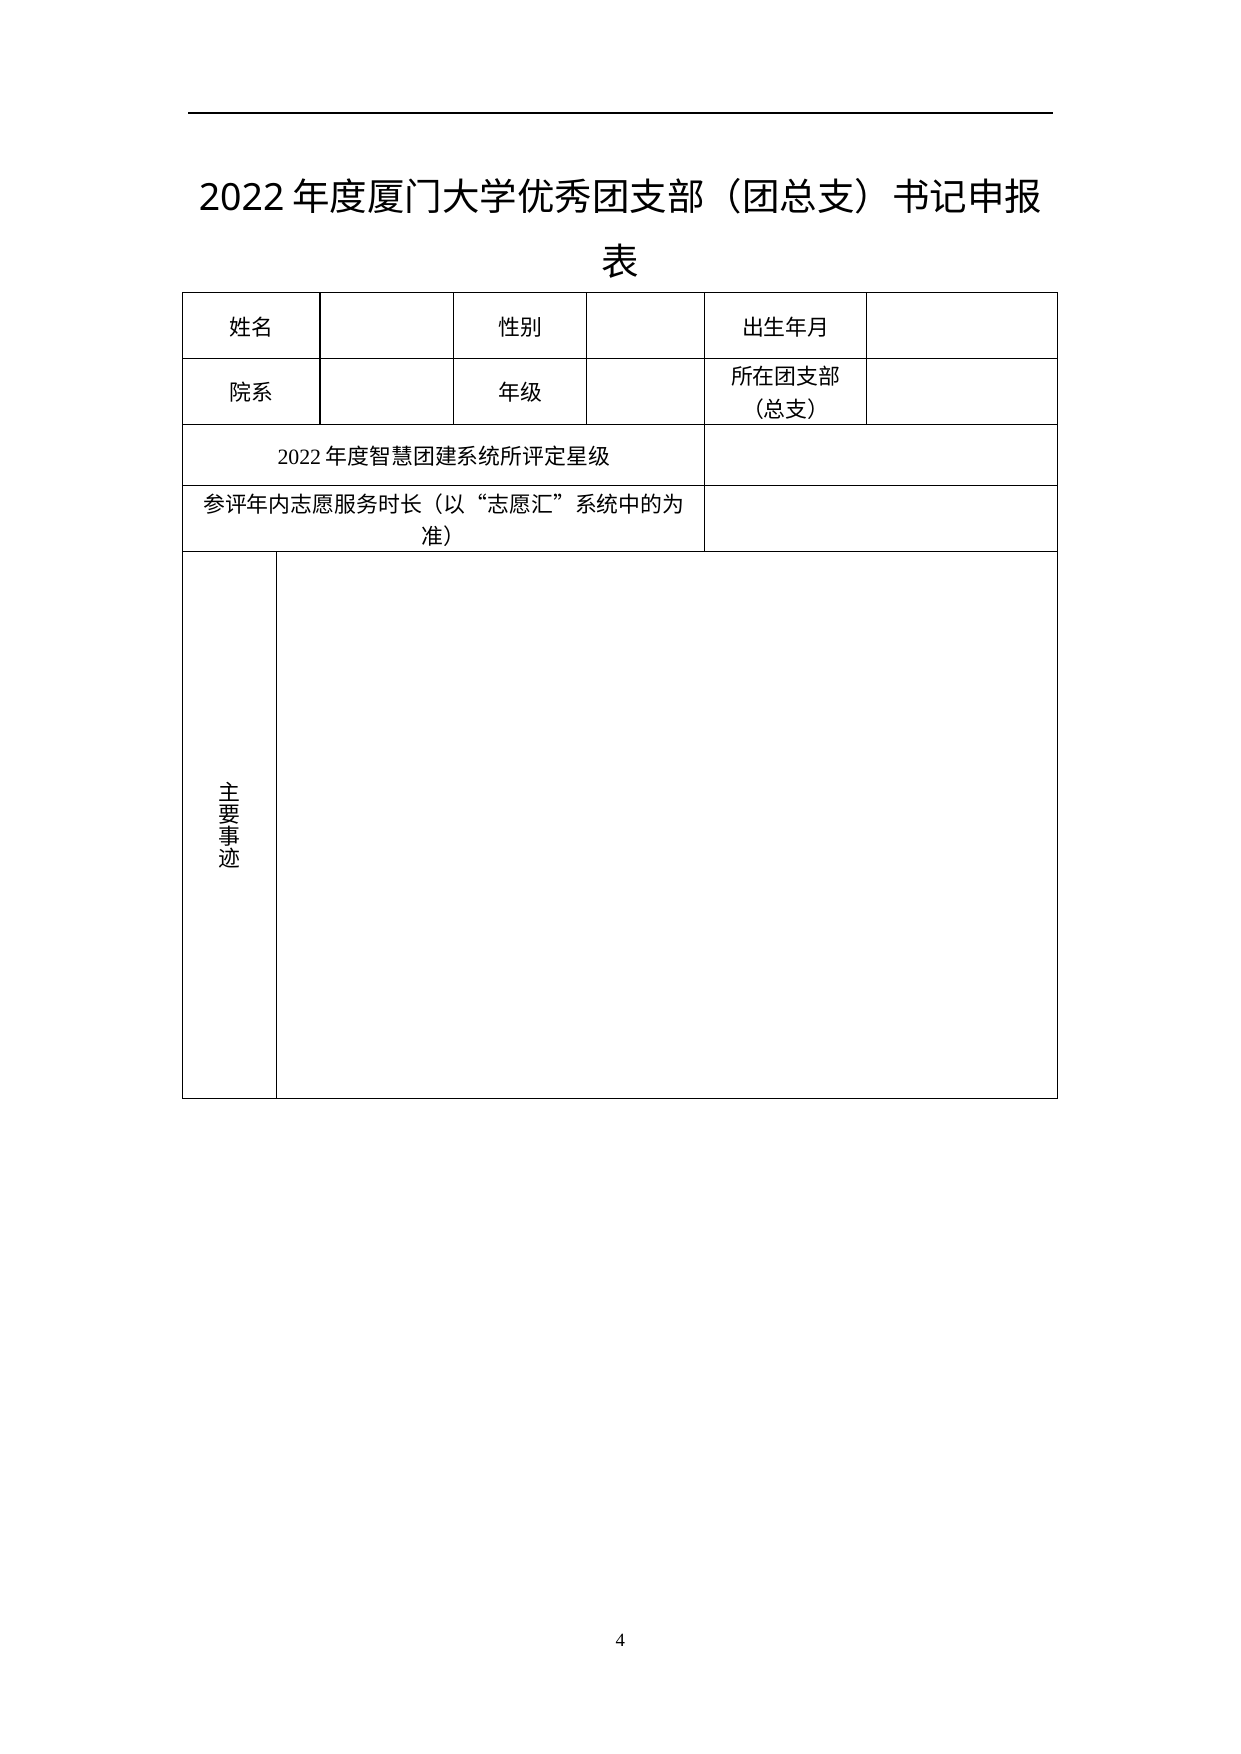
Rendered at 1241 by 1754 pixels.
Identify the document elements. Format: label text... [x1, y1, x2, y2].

table_header 出生年月 [705, 293, 866, 358]
table_cell [277, 552, 1057, 1098]
table_header [587, 293, 704, 358]
table_cell 2022年度智慧团建系统所评定星级 [183, 425, 704, 485]
table_header [867, 293, 1057, 358]
table_header [321, 293, 453, 358]
table_cell [705, 486, 1057, 551]
table_cell 年级 [454, 359, 586, 424]
table_cell [321, 359, 453, 424]
table_cell 参评年内志愿服务时长（以“志愿汇”系统中的为准） [183, 486, 704, 551]
table_cell 所在团支部 （总支） [705, 359, 866, 424]
table_cell [705, 425, 1057, 485]
table_cell [587, 359, 704, 424]
table_cell 院系 [183, 359, 319, 424]
table_cell [867, 359, 1057, 424]
table_cell 主要事迹 [183, 552, 276, 1098]
table_header 姓名 [183, 293, 319, 358]
text 2022年度厦门大学优秀团支部（团总支）书记申报表 [187, 162, 1053, 292]
table_header 性别 [454, 293, 586, 358]
